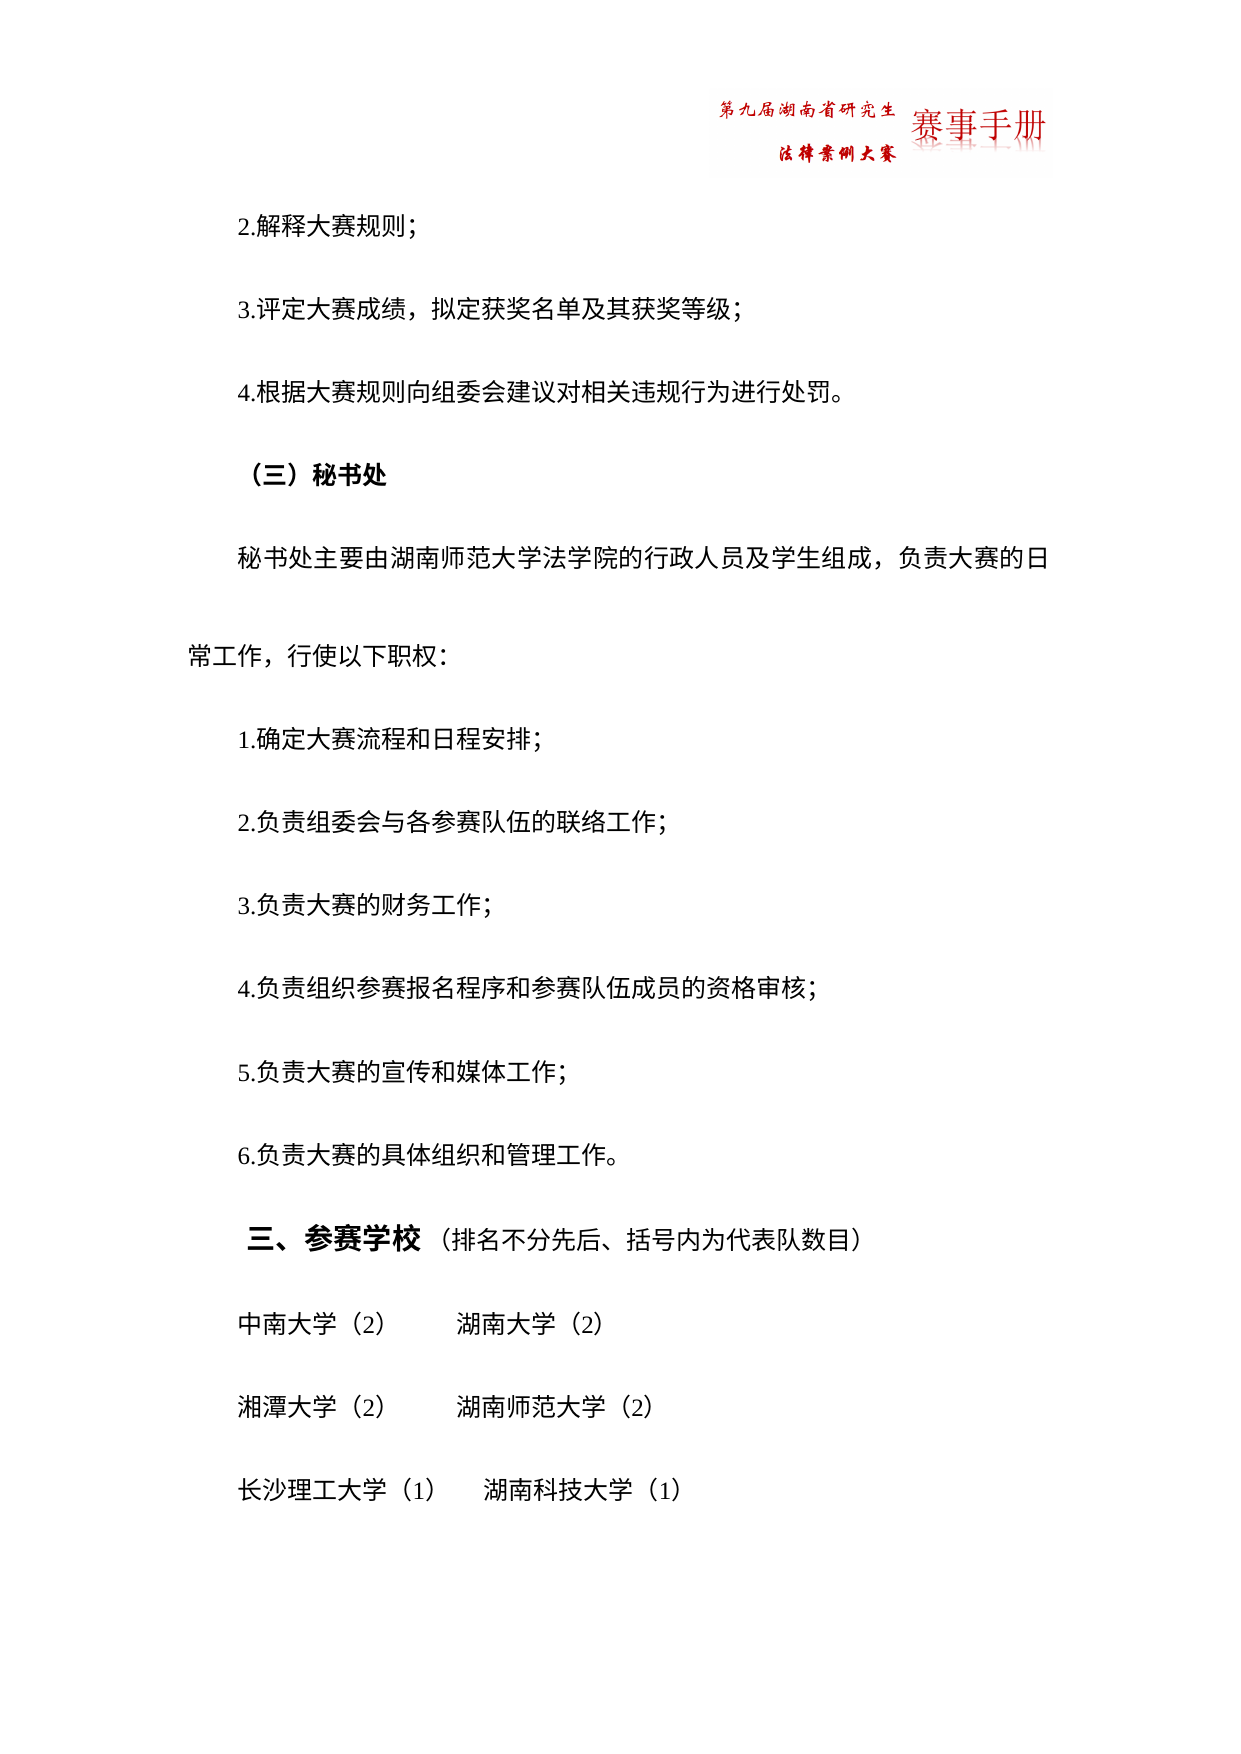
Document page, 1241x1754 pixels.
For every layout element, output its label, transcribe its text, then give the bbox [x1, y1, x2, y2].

text 5.负责大赛的宣传和媒体工作； [187, 1038, 1053, 1103]
text 6.负责大赛的具体组织和管理工作。 [187, 1121, 1053, 1186]
text 秘书处主要由湖南师范大学法学院的行政人员及学生组成，负责大赛的日常工作，行使以下职权： [187, 524, 1053, 687]
text 长沙理工大学（1） 湖南科技大学（1） [187, 1456, 1053, 1521]
text （三）秘书处 [187, 441, 1053, 506]
text 4.根据大赛规则向组委会建议对相关违规行为进行处罚。 [187, 358, 1053, 423]
text 中南大学（2） 湖南大学（2） [187, 1290, 1053, 1355]
text 2.解释大赛规则； [187, 192, 1053, 257]
text 3.评定大赛成绩，拟定获奖名单及其获奖等级； [187, 275, 1053, 340]
text 1.确定大赛流程和日程安排； [187, 705, 1053, 770]
text 三、参赛学校 （排名不分先后、括号内为代表队数目） [187, 1204, 1053, 1269]
text 2.负责组委会与各参赛队伍的联络工作； [187, 788, 1053, 853]
text 4.负责组织参赛报名程序和参赛队伍成员的资格审核； [187, 954, 1053, 1019]
text 湘潭大学（2） 湖南师范大学（2） [187, 1373, 1053, 1438]
picture [709, 88, 1053, 178]
text 3.负责大赛的财务工作； [187, 871, 1053, 936]
